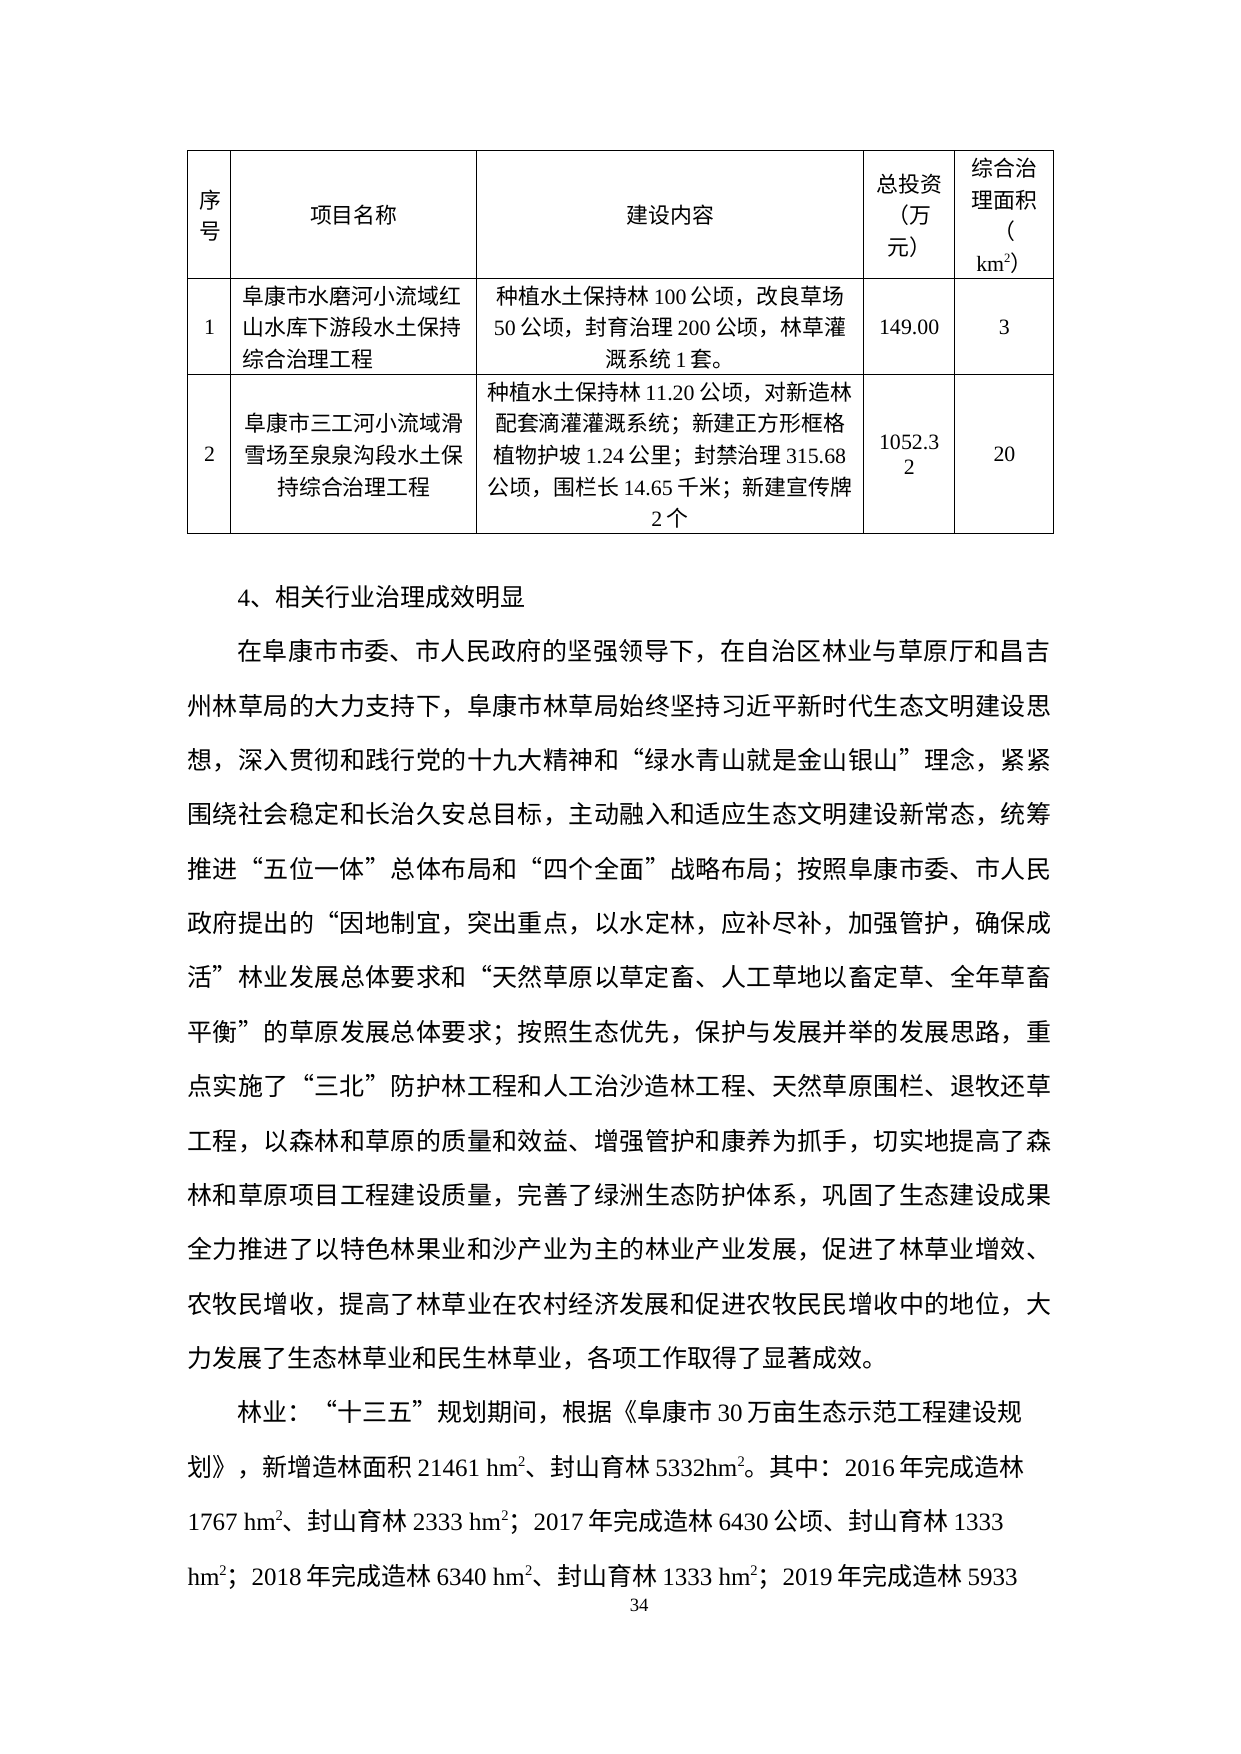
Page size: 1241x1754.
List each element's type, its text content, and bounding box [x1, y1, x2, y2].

table_header 总投资 （万元） [864, 151, 954, 278]
text 4、相关行业治理成效明显 [187, 577, 1053, 613]
table_header 项目名称 [231, 151, 476, 278]
table_header 建设内容 [477, 151, 863, 278]
table_cell 1 [188, 279, 230, 374]
table_cell 149.00 [864, 279, 954, 374]
table_cell 种植水土保持林100公顷，改良草场50公顷，封育治理200公顷，林草灌溉系统1套。 [477, 279, 863, 374]
table_cell 阜康市水磨河小流域红山水库下游段水土保持综合治理工程 [231, 279, 476, 374]
table_header 序号 [188, 151, 230, 278]
table_cell 20 [955, 375, 1053, 533]
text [187, 1393, 1053, 1592]
table_header 综合治理面积（km2） [955, 151, 1053, 278]
table_cell 2 [188, 375, 230, 533]
table_cell 3 [955, 279, 1053, 374]
table_cell 1052.32 [864, 375, 954, 533]
table_cell 种植水土保持林11.20公顷，对新造林配套滴灌灌溉系统；新建正方形框格植物护坡1.24公里；封禁治理315.68公顷，围栏长14.65千米；新建宣传牌2个 [477, 375, 863, 533]
table_cell 阜康市三工河小流域滑雪场至泉泉沟段水土保持综合治理工程 [231, 375, 476, 533]
text 在阜康市市委、市人民政府的坚强领导下，在自治区林业与草原厅和昌吉州林草局的大力支持下，阜康市林草局始终坚持习近平新时代生态文明建设思想，深入贯彻和践行党的十九大精神和“绿水青山就是金山银山”理念，紧紧围绕社会稳定和长治久安总目标，主动融入和适应生态文明建设新常态，统筹推进“五位一体”总体布局和“四个全面”战略布局；按照阜康市委、市人民政府提出的“因地制宜，突出重点，以水定林，应补尽补，加强管护，确保成活”林业发展总体要求和“天然草原以草定畜、人工草地以畜定草、全年草畜平衡”的草原发展总体要求；按照生态优先，保护与发展并举的发展思路，重点实施了“三北”防护林工程和人工治沙造林工程、天然草原围栏、退牧还草工程，以森林和草原的质量和效益、增强管护和康养为抓手，切实地提高了森林和草原项目工程建设质量，完善了绿洲生态防护体系，巩固了生态建设成果；全力推进了以特色林果业和沙产业为主的林业产业发展，促进了林草业增效、农牧民增收，提高了林草业在农村经济发展和促进农牧民民增收中的地位，大力发展了生态林草业和民生林草业，各项工作取得了显著成效。 [187, 632, 1053, 1375]
